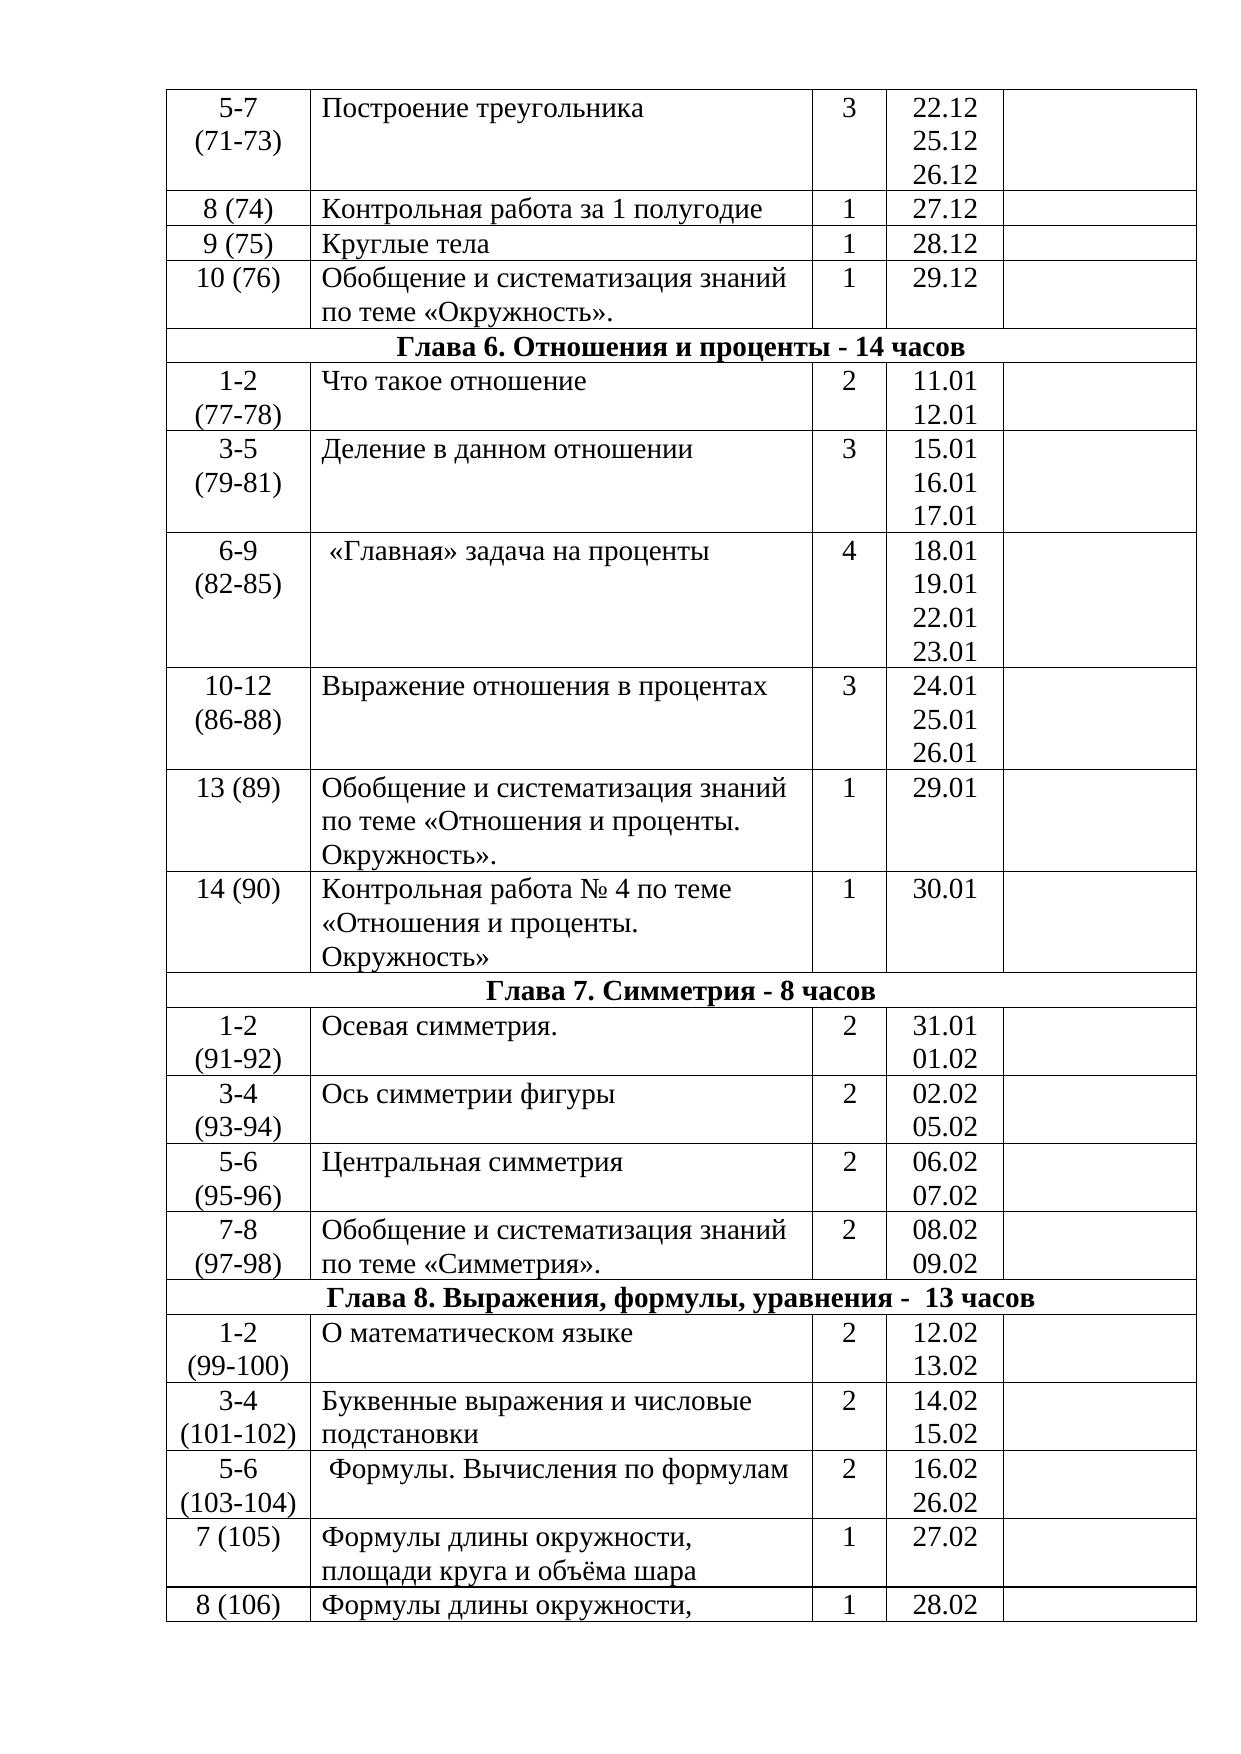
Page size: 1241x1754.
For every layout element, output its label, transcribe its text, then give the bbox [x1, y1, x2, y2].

table_cell 27.02 [887, 1519, 1003, 1586]
table_cell 2 [813, 1451, 886, 1518]
table_cell 31.01 01.02 [887, 1008, 1003, 1075]
table_cell 9 (75) [167, 226, 310, 259]
table_cell 1 [813, 191, 886, 225]
table_cell 6-9 (82-85) [167, 533, 310, 667]
table_cell 5-6 (103-104) [167, 1451, 310, 1518]
table_cell [1004, 533, 1196, 667]
table_cell [1004, 1383, 1196, 1450]
table_cell Выражение отношения в процентах [311, 668, 812, 769]
table_cell 3 [813, 90, 886, 190]
table_cell 8 (74) [167, 191, 310, 225]
table_cell Что такое отношение [311, 363, 812, 430]
table_cell [1004, 1212, 1196, 1279]
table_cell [311, 1519, 812, 1586]
table_cell 1 [813, 872, 886, 972]
table_cell [1004, 261, 1196, 328]
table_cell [311, 1588, 812, 1621]
table_cell [1004, 1144, 1196, 1211]
table_cell 5-7 (71-73) [167, 90, 310, 190]
table_cell 3 [813, 668, 886, 769]
table_cell 11.01 12.01 [887, 363, 1003, 430]
table_cell Формулы. Вычисления по формулам [311, 1451, 812, 1518]
table_cell 1 [813, 261, 886, 328]
table_cell 2 [813, 363, 886, 430]
table_cell 7 (105) [167, 1519, 310, 1586]
table_cell 3 [813, 431, 886, 532]
table_cell [1004, 1451, 1196, 1518]
table_cell Обобщение и систематизация знаний по теме «Симметрия». [311, 1212, 812, 1279]
table_cell [1004, 1008, 1196, 1075]
table_cell 12.02 13.02 [887, 1315, 1003, 1382]
table_cell 14 (90) [167, 872, 310, 972]
table_cell 3-4 (93-94) [167, 1076, 310, 1143]
table_cell 16.02 26.02 [887, 1451, 1003, 1518]
table_cell Контрольная работа за 1 полугодие [311, 191, 812, 225]
table_cell 4 [813, 533, 886, 667]
table_cell 18.01 19.01 22.01 23.01 [887, 533, 1003, 667]
table_cell [1004, 191, 1196, 225]
table_cell 2 [813, 1315, 886, 1382]
table_cell 08.02 09.02 [887, 1212, 1003, 1279]
table_cell 1 [813, 226, 886, 259]
table_cell [1004, 872, 1196, 972]
table_cell 10 (76) [167, 261, 310, 328]
table_cell [1004, 1519, 1196, 1586]
table_cell 14.02 15.02 [887, 1383, 1003, 1450]
table_cell 27.12 [887, 191, 1003, 225]
table_cell Глава 6. Отношения и проценты - 14 часов [167, 329, 1196, 362]
table_cell 02.02 05.02 [887, 1076, 1003, 1143]
table_cell [1004, 668, 1196, 769]
table_cell 30.01 [887, 872, 1003, 972]
table_cell Ось симметрии фигуры [311, 1076, 812, 1143]
table_cell 28.12 [887, 226, 1003, 259]
table_cell Круглые тела [311, 226, 812, 259]
table_cell 2 [813, 1008, 886, 1075]
table_cell 24.01 25.01 26.01 [887, 668, 1003, 769]
table_cell [1004, 1588, 1196, 1621]
table_cell 3-4 (101-102) [167, 1383, 310, 1450]
table_cell 2 [813, 1144, 886, 1211]
table_cell 1-2 (91-92) [167, 1008, 310, 1075]
table_cell «Главная» задача на проценты [311, 533, 812, 667]
table_cell О математическом языке [311, 1315, 812, 1382]
table_cell [1004, 90, 1196, 190]
table_cell Деление в данном отношении [311, 431, 812, 532]
table_cell 13 (89) [167, 770, 310, 871]
table_cell 2 [813, 1212, 886, 1279]
table_cell Глава 8. Выражения, формулы, уравнения - 13 часов [167, 1280, 1196, 1314]
table_cell 1 [813, 1588, 886, 1621]
table_cell 29.01 [887, 770, 1003, 871]
table_cell 5-6 (95-96) [167, 1144, 310, 1211]
table_cell Глава 7. Симметрия - 8 часов [167, 973, 1196, 1007]
table_cell Контрольная работа № 4 по теме «Отношения и проценты. Окружность» [311, 872, 812, 972]
table_cell 10-12 (86-88) [167, 668, 310, 769]
table_cell 2 [813, 1383, 886, 1450]
table_cell 3-5 (79-81) [167, 431, 310, 532]
table_cell 22.12 25.12 26.12 [887, 90, 1003, 190]
table_cell 28.02 [887, 1588, 1003, 1621]
table_cell Осевая симметрия. [311, 1008, 812, 1075]
table_cell 15.01 16.01 17.01 [887, 431, 1003, 532]
table_cell 2 [813, 1076, 886, 1143]
table_cell 1 [813, 1519, 886, 1586]
table_cell 29.12 [887, 261, 1003, 328]
table_cell 1 [813, 770, 886, 871]
table_cell 1-2 (99-100) [167, 1315, 310, 1382]
table_cell Буквенные выражения и числовые подстановки [311, 1383, 812, 1450]
table_cell 06.02 07.02 [887, 1144, 1003, 1211]
table_cell Обобщение и систематизация знаний по теме «Окружность». [311, 261, 812, 328]
table_cell [1004, 770, 1196, 871]
table_cell 1-2 (77-78) [167, 363, 310, 430]
table_cell Центральная симметрия [311, 1144, 812, 1211]
table_cell [1004, 431, 1196, 532]
table_cell [1004, 363, 1196, 430]
table_cell 7-8 (97-98) [167, 1212, 310, 1279]
table_cell [1004, 226, 1196, 259]
table_cell 8 (106) [167, 1588, 310, 1621]
table_cell [1004, 1315, 1196, 1382]
table_cell Построение треугольника [311, 90, 812, 190]
table_cell [1004, 1076, 1196, 1143]
table_cell Обобщение и систематизация знаний по теме «Отношения и проценты. Окружность». [311, 770, 812, 871]
